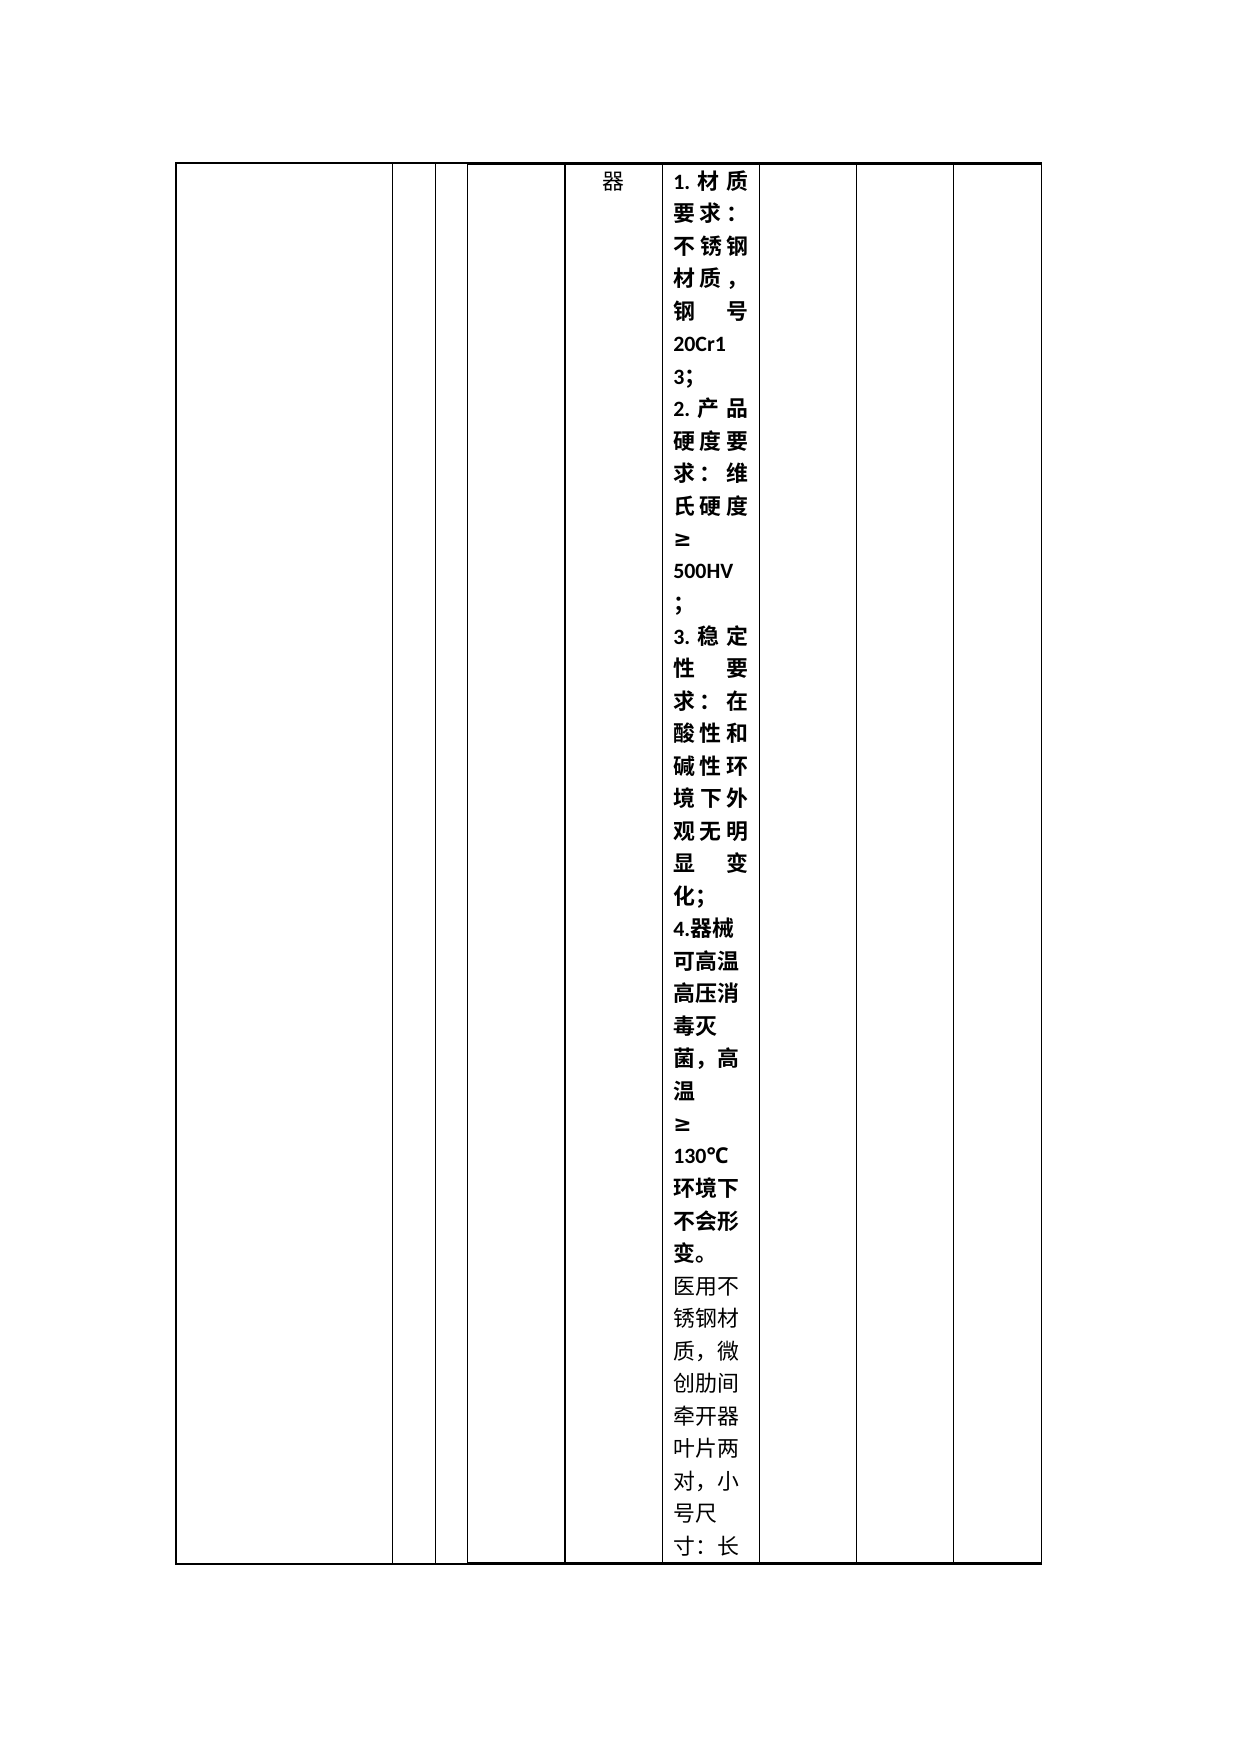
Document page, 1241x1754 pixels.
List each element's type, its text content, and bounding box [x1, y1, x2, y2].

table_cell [760, 165, 856, 1562]
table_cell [436, 164, 467, 1563]
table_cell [468, 165, 564, 1562]
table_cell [954, 165, 1041, 1562]
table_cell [566, 165, 662, 1562]
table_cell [663, 165, 759, 1562]
table_cell [177, 164, 392, 1563]
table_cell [857, 165, 953, 1562]
table_cell 1 [393, 164, 435, 1563]
